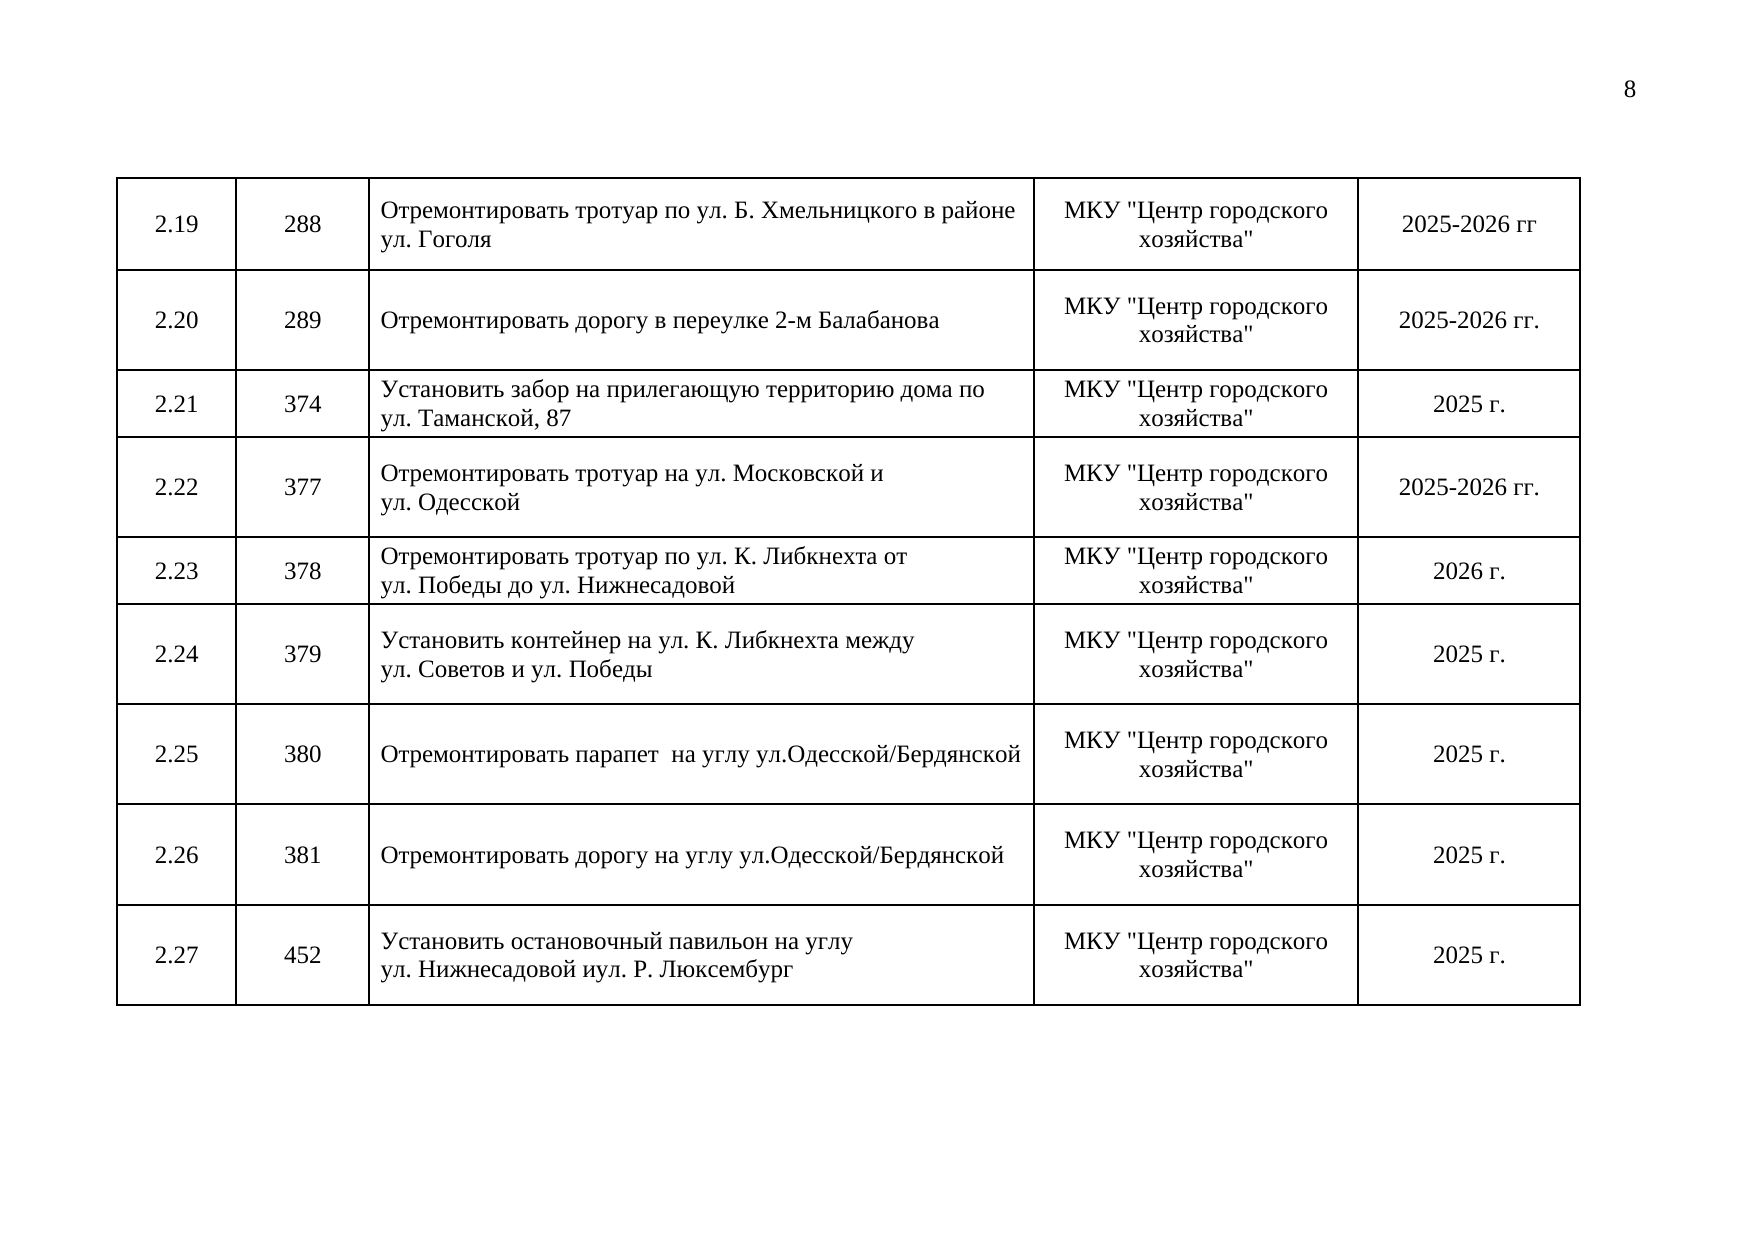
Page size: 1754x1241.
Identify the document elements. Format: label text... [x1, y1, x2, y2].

table_cell МКУ "Центр городского хозяйства" [1035, 605, 1357, 703]
table_cell 452 [237, 906, 368, 1003]
table_cell Отремонтировать тротуар по ул. Б. Хмельницкого в районе ул. Гоголя [370, 179, 1033, 268]
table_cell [1035, 906, 1357, 1003]
table_cell 2025-2026 гг. [1359, 438, 1579, 536]
table_cell 2.21 [118, 371, 235, 436]
table_cell 379 [237, 605, 368, 703]
table_cell Установить контейнер на ул. К. Либкнехта между ул. Советов и ул. Победы [370, 605, 1033, 703]
table_cell 2025 г. [1359, 906, 1579, 1003]
table_cell Установить остановочный павильон на углу ул. Нижнесадовой иул. Р. Люксембург [370, 906, 1033, 1003]
table_cell 2.23 [118, 538, 235, 603]
table_cell 2025 г. [1359, 371, 1579, 436]
table_cell МКУ "Центр городского хозяйства" [1035, 805, 1357, 903]
table_cell 2.27 [118, 906, 235, 1003]
table_cell 2.26 [118, 805, 235, 903]
table_cell МКУ "Центр городского хозяйства" [1035, 371, 1357, 436]
table_cell Отремонтировать дорогу в переулке 2-м Балабанова [370, 271, 1033, 368]
table_cell 2.24 [118, 605, 235, 703]
table_cell 381 [237, 805, 368, 903]
table_cell 288 [237, 179, 368, 268]
table_cell 380 [237, 705, 368, 803]
table_cell 2.22 [118, 438, 235, 536]
table_cell 2.19 [118, 179, 235, 268]
table_cell 2.20 [118, 271, 235, 368]
table_cell 2025 г. [1359, 805, 1579, 903]
table_cell Отремонтировать дорогу на углу ул.Одесской/Бердянской [370, 805, 1033, 903]
table_cell 289 [237, 271, 368, 368]
table_cell 378 [237, 538, 368, 603]
table_cell Установить забор на прилегающую территорию дома по ул. Таманской, 87 [370, 371, 1033, 436]
table_cell МКУ "Центр городского хозяйства" [1035, 538, 1357, 603]
table_cell 2.25 [118, 705, 235, 803]
table_cell 2025 г. [1359, 605, 1579, 703]
table_cell 2025 г. [1359, 705, 1579, 803]
table_cell Отремонтировать тротуар по ул. К. Либкнехта от ул. Победы до ул. Нижнесадовой [370, 538, 1033, 603]
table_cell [1035, 179, 1357, 268]
table_cell 2025-2026 гг [1359, 179, 1579, 268]
table_cell МКУ "Центр городского хозяйства" [1035, 438, 1357, 536]
table_cell 2026 г. [1359, 538, 1579, 603]
table_cell Отремонтировать тротуар на ул. Московской и ул. Одесской [370, 438, 1033, 536]
table_cell Отремонтировать парапет на углу ул.Одесской/Бердянской [370, 705, 1033, 803]
table_cell 377 [237, 438, 368, 536]
table_cell МКУ "Центр городского хозяйства" [1035, 705, 1357, 803]
table_cell МКУ "Центр городского хозяйства" [1035, 271, 1357, 368]
table_cell 374 [237, 371, 368, 436]
table_cell 2025-2026 гг. [1359, 271, 1579, 368]
